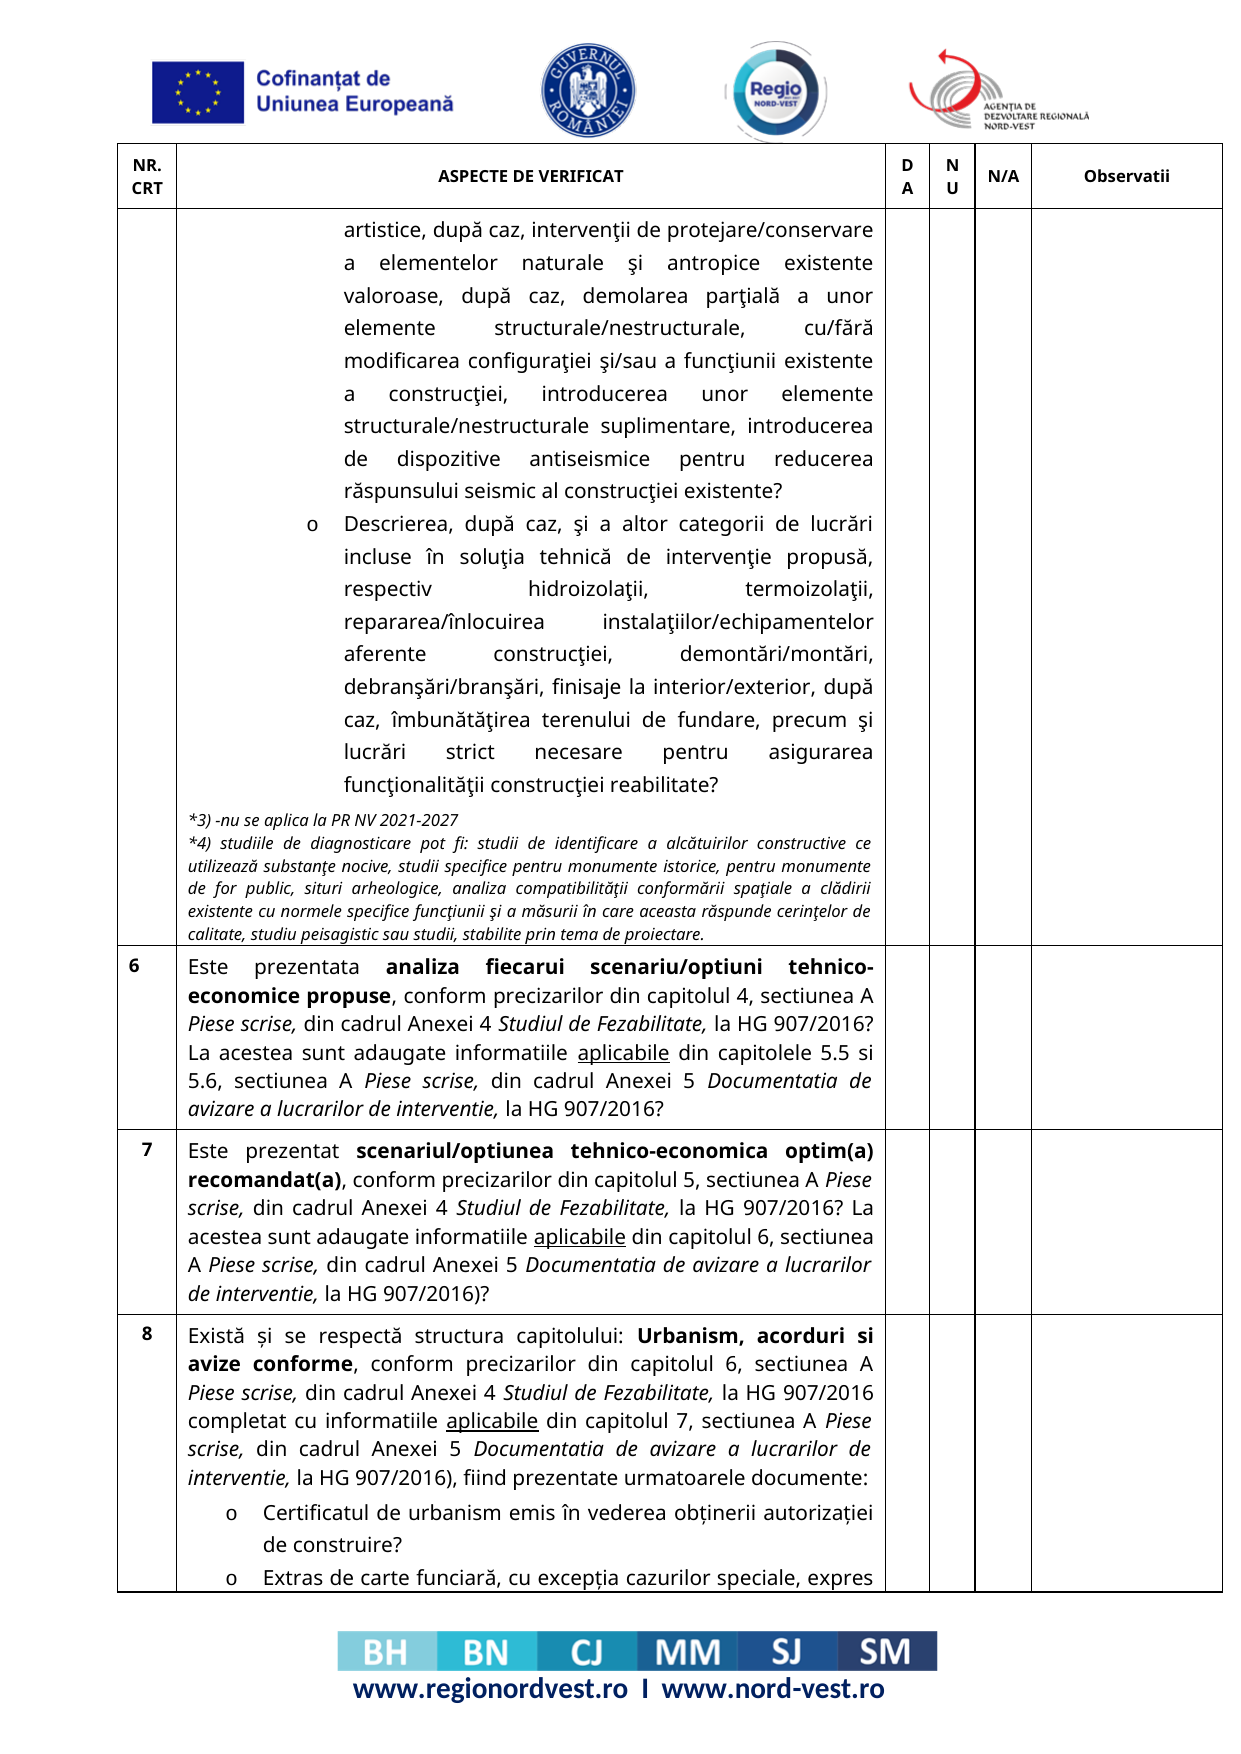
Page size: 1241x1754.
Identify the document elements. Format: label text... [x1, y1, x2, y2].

table_cell [886, 946, 929, 1129]
table_cell [886, 209, 929, 945]
table_cell [1032, 1315, 1222, 1591]
table_header NU [930, 144, 974, 208]
table_cell [930, 209, 974, 945]
table_header Observatii [1032, 144, 1222, 208]
table_cell Este prezentata analiza fiecarui scenariu/optiuni tehnico-economice propuse, conform precizarilor din capitolul 4, sectiunea A Piese scrise, din cadrul Anexei 4 Studiul de Fezabilitate, la HG 907/2016? La acestea sunt adaugate informatiile aplicabile din capitolele 5.5 si 5.6, sectiunea A Piese scrise, din cadrul Anexei 5 Documentatia de avizare a lucrarilor de interventie, la HG 907/2016? [177, 946, 885, 1129]
picture [337, 1631, 938, 1671]
table_header DA [886, 144, 929, 208]
table_cell [886, 1130, 929, 1313]
table_cell [1032, 946, 1222, 1129]
table_cell [1032, 209, 1222, 945]
table_cell [976, 1130, 1031, 1313]
table_header N/A [976, 144, 1031, 208]
table_header NR. CRT [118, 144, 176, 208]
table_cell [976, 946, 1031, 1129]
table_cell [1032, 1130, 1222, 1313]
table_cell Este prezentat scenariul/optiunea tehnico-economica optim(a) recomandat(a), conform precizarilor din capitolul 5, sectiunea A Piese scrise, din cadrul Anexei 4 Studiul de Fezabilitate, la HG 907/2016? La acestea sunt adaugate informatiile aplicabile din capitolul 6, sectiunea A Piese scrise, din cadrul Anexei 5 Documentatia de avizare a lucrarilor de interventie, la HG 907/2016)? [177, 1130, 885, 1313]
table_cell [976, 1315, 1031, 1591]
table_cell [976, 209, 1031, 945]
table_cell 8 [118, 1315, 176, 1591]
table_cell [930, 1130, 974, 1313]
picture [150, 41, 1089, 143]
table_cell 6 [118, 946, 176, 1129]
table_cell [930, 946, 974, 1129]
table_header ASPECTE DE VERIFICAT [177, 144, 885, 208]
table_cell 5 [118, 209, 176, 945]
table_cell 7 [118, 1130, 176, 1313]
table_cell [886, 1315, 929, 1591]
table_cell [930, 1315, 974, 1591]
